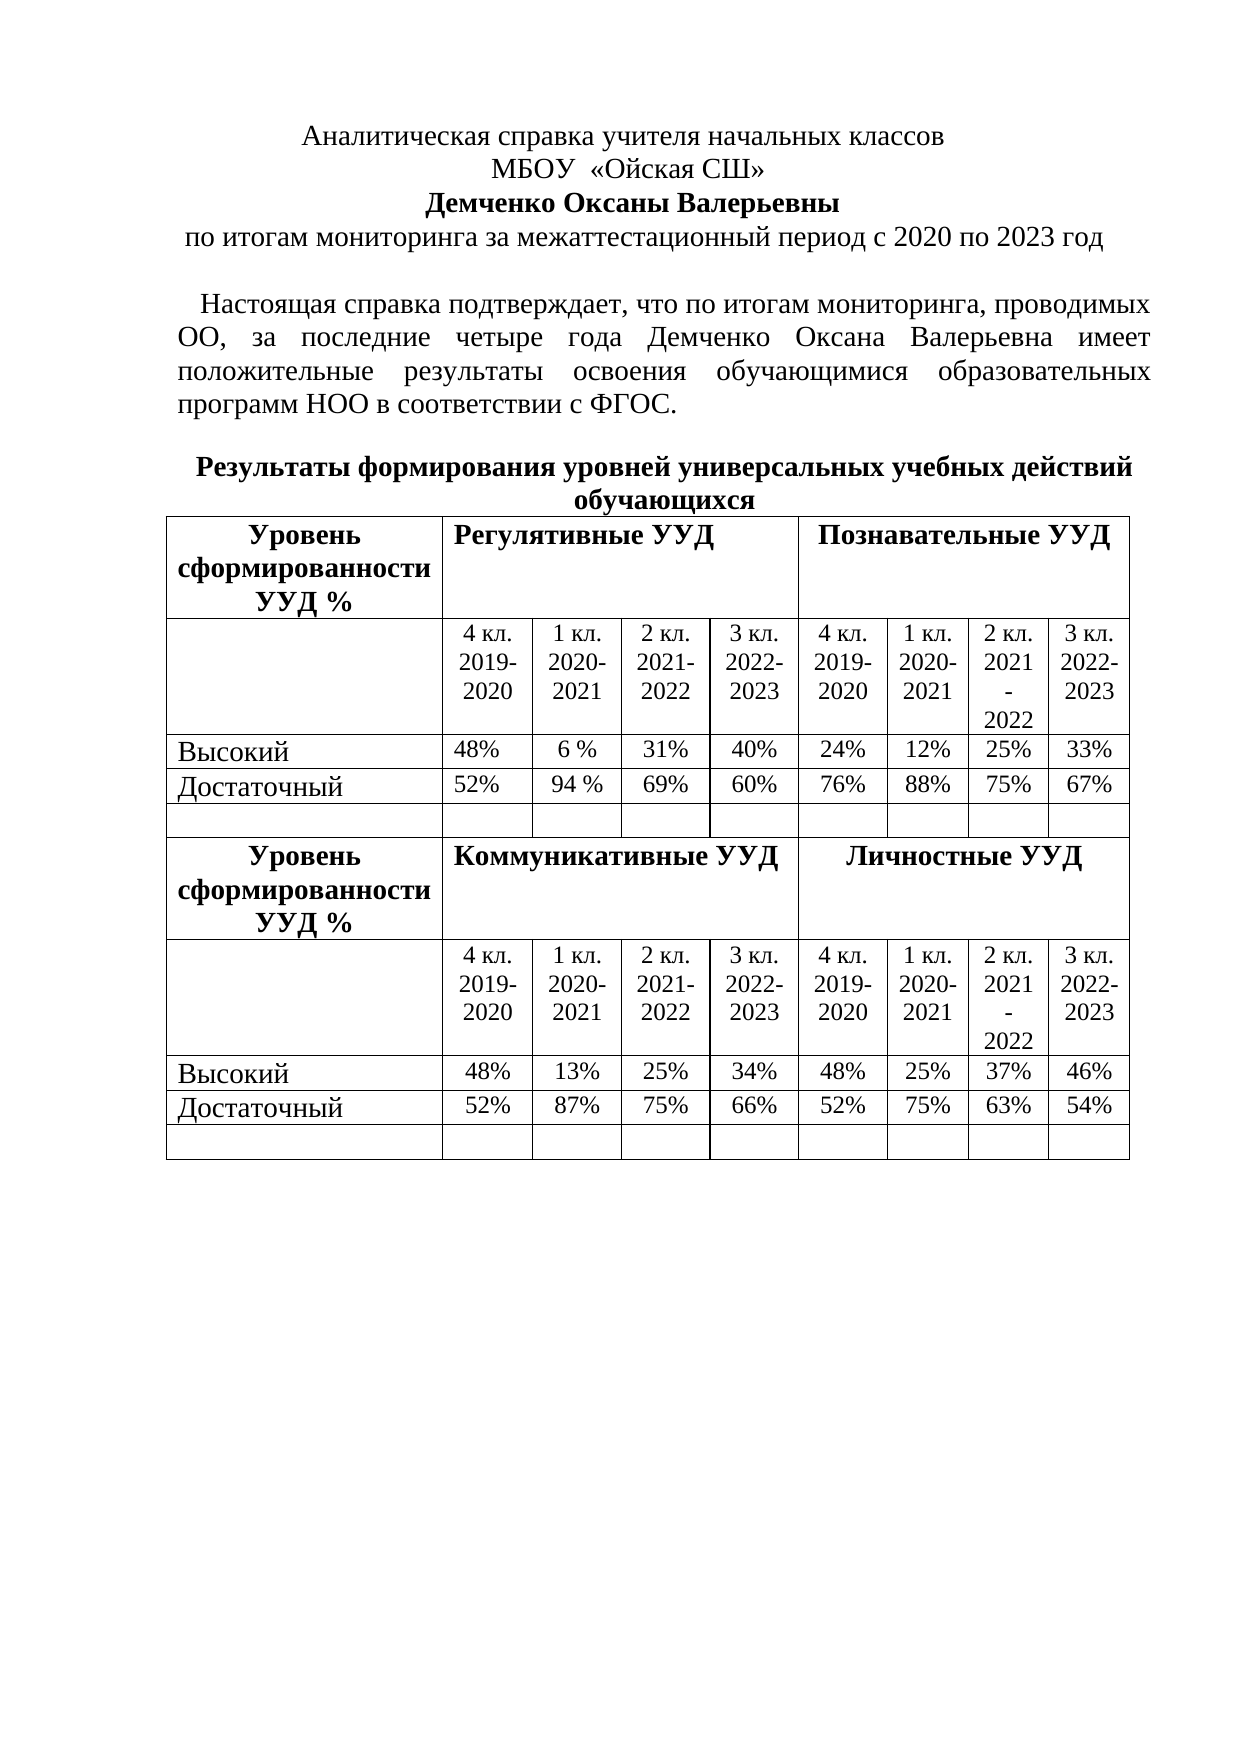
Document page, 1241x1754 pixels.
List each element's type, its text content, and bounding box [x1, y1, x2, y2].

table_cell Высокий [167, 1056, 442, 1089]
table_cell 2 кл. 2021- 2022 [969, 940, 1048, 1055]
table_cell 1 кл. 2020- 2021 [888, 940, 968, 1055]
table_cell [711, 804, 798, 837]
table_cell 25% [888, 1056, 968, 1089]
table_cell [533, 1125, 621, 1159]
table_cell 52% [443, 1091, 532, 1124]
table_cell 12% [888, 735, 968, 768]
table_cell [888, 1125, 968, 1159]
table_cell [799, 804, 887, 837]
table_cell 4 кл. 2019- 2020 [799, 619, 887, 733]
text Результаты формирования уровней универсальных учебных действий обучающихся [177, 449, 1152, 516]
table_cell [622, 804, 709, 837]
table_cell 52% [799, 1091, 887, 1124]
table_cell 67% [1049, 769, 1129, 803]
table_cell 4 кл. 2019- 2020 [443, 619, 532, 733]
table_cell 60% [711, 769, 798, 803]
table_cell 2 кл. 2021- 2022 [969, 619, 1048, 733]
table_cell 48% [443, 1056, 532, 1089]
table_cell 33% [1049, 735, 1129, 768]
table_header Уровень сформированности УУД % [167, 517, 442, 617]
table_cell [167, 804, 442, 837]
table_cell Коммуникативные УУД [443, 838, 798, 939]
table_cell 2 кл. 2021- 2022 [622, 940, 709, 1055]
table_cell [167, 619, 442, 733]
table_cell 2 кл. 2021- 2022 [622, 619, 709, 733]
table_cell [711, 1125, 798, 1159]
table_cell 40% [711, 735, 798, 768]
table_cell 3 кл. 2022- 2023 [1049, 940, 1129, 1055]
table_cell [622, 1125, 709, 1159]
table_header Познавательные УУД [799, 517, 1129, 617]
table_cell 63% [969, 1091, 1048, 1124]
table_cell 75% [969, 769, 1048, 803]
table_cell [167, 1125, 442, 1159]
table_cell [167, 940, 442, 1055]
table_header Регулятивные УУД [443, 517, 798, 617]
table_cell 1 кл. 2020- 2021 [533, 619, 621, 733]
text Настоящая справка подтверждает, что по итогам мониторинга, проводимых ОО, за последние четыре года Демченко Оксана Валерьевна имеет положительные результаты освоения обучающимися образовательных программ НОО в соответствии с ФГОС. [177, 286, 1152, 420]
table_cell 88% [888, 769, 968, 803]
table_cell 48% [799, 1056, 887, 1089]
table_cell 24% [799, 735, 887, 768]
table_cell 94 % [533, 769, 621, 803]
table_cell 48% [443, 735, 532, 768]
table_cell 4 кл. 2019- 2020 [443, 940, 532, 1055]
table_cell 75% [622, 1091, 709, 1124]
table_cell [443, 804, 532, 837]
table_cell 34% [711, 1056, 798, 1089]
table_cell 25% [969, 735, 1048, 768]
table_cell Достаточный [167, 1091, 442, 1124]
table_cell 75% [888, 1091, 968, 1124]
table_cell 1 кл. 2020- 2021 [533, 940, 621, 1055]
table_cell [1049, 804, 1129, 837]
text Демченко Оксаны Валерьевны [177, 185, 1152, 219]
table_cell 52% [443, 769, 532, 803]
table_cell Достаточный [167, 769, 442, 803]
table_cell 4 кл. 2019- 2020 [799, 940, 887, 1055]
text Аналитическая справка учителя начальных классов [177, 118, 1152, 152]
text по итогам мониторинга за межаттестационный период с 2020 по 2023 год [177, 219, 1152, 252]
table_cell [799, 1125, 887, 1159]
table_cell [1049, 1125, 1129, 1159]
table_cell 87% [533, 1091, 621, 1124]
table_cell 3 кл. 2022- 2023 [711, 940, 798, 1055]
table_cell 3 кл. 2022- 2023 [711, 619, 798, 733]
table_cell [888, 804, 968, 837]
table_cell 37% [969, 1056, 1048, 1089]
table_cell 54% [1049, 1091, 1129, 1124]
table_cell [443, 1125, 532, 1159]
table_cell Личностные УУД [799, 838, 1129, 939]
table_cell 31% [622, 735, 709, 768]
table_cell [969, 804, 1048, 837]
table_cell 6 % [533, 735, 621, 768]
table_cell 13% [533, 1056, 621, 1089]
table_cell [969, 1125, 1048, 1159]
table_cell [533, 804, 621, 837]
table_cell 25% [622, 1056, 709, 1089]
table_cell 69% [622, 769, 709, 803]
table_cell Высокий [167, 735, 442, 768]
table_cell Уровень сформированности УУД % [167, 838, 442, 939]
table_cell 3 кл. 2022- 2023 [1049, 619, 1129, 733]
table_cell 46% [1049, 1056, 1129, 1089]
text МБОУ «Ойская СШ» [177, 152, 1152, 185]
table_cell 1 кл. 2020- 2021 [888, 619, 968, 733]
table_cell 66% [711, 1091, 798, 1124]
table_cell 76% [799, 769, 887, 803]
